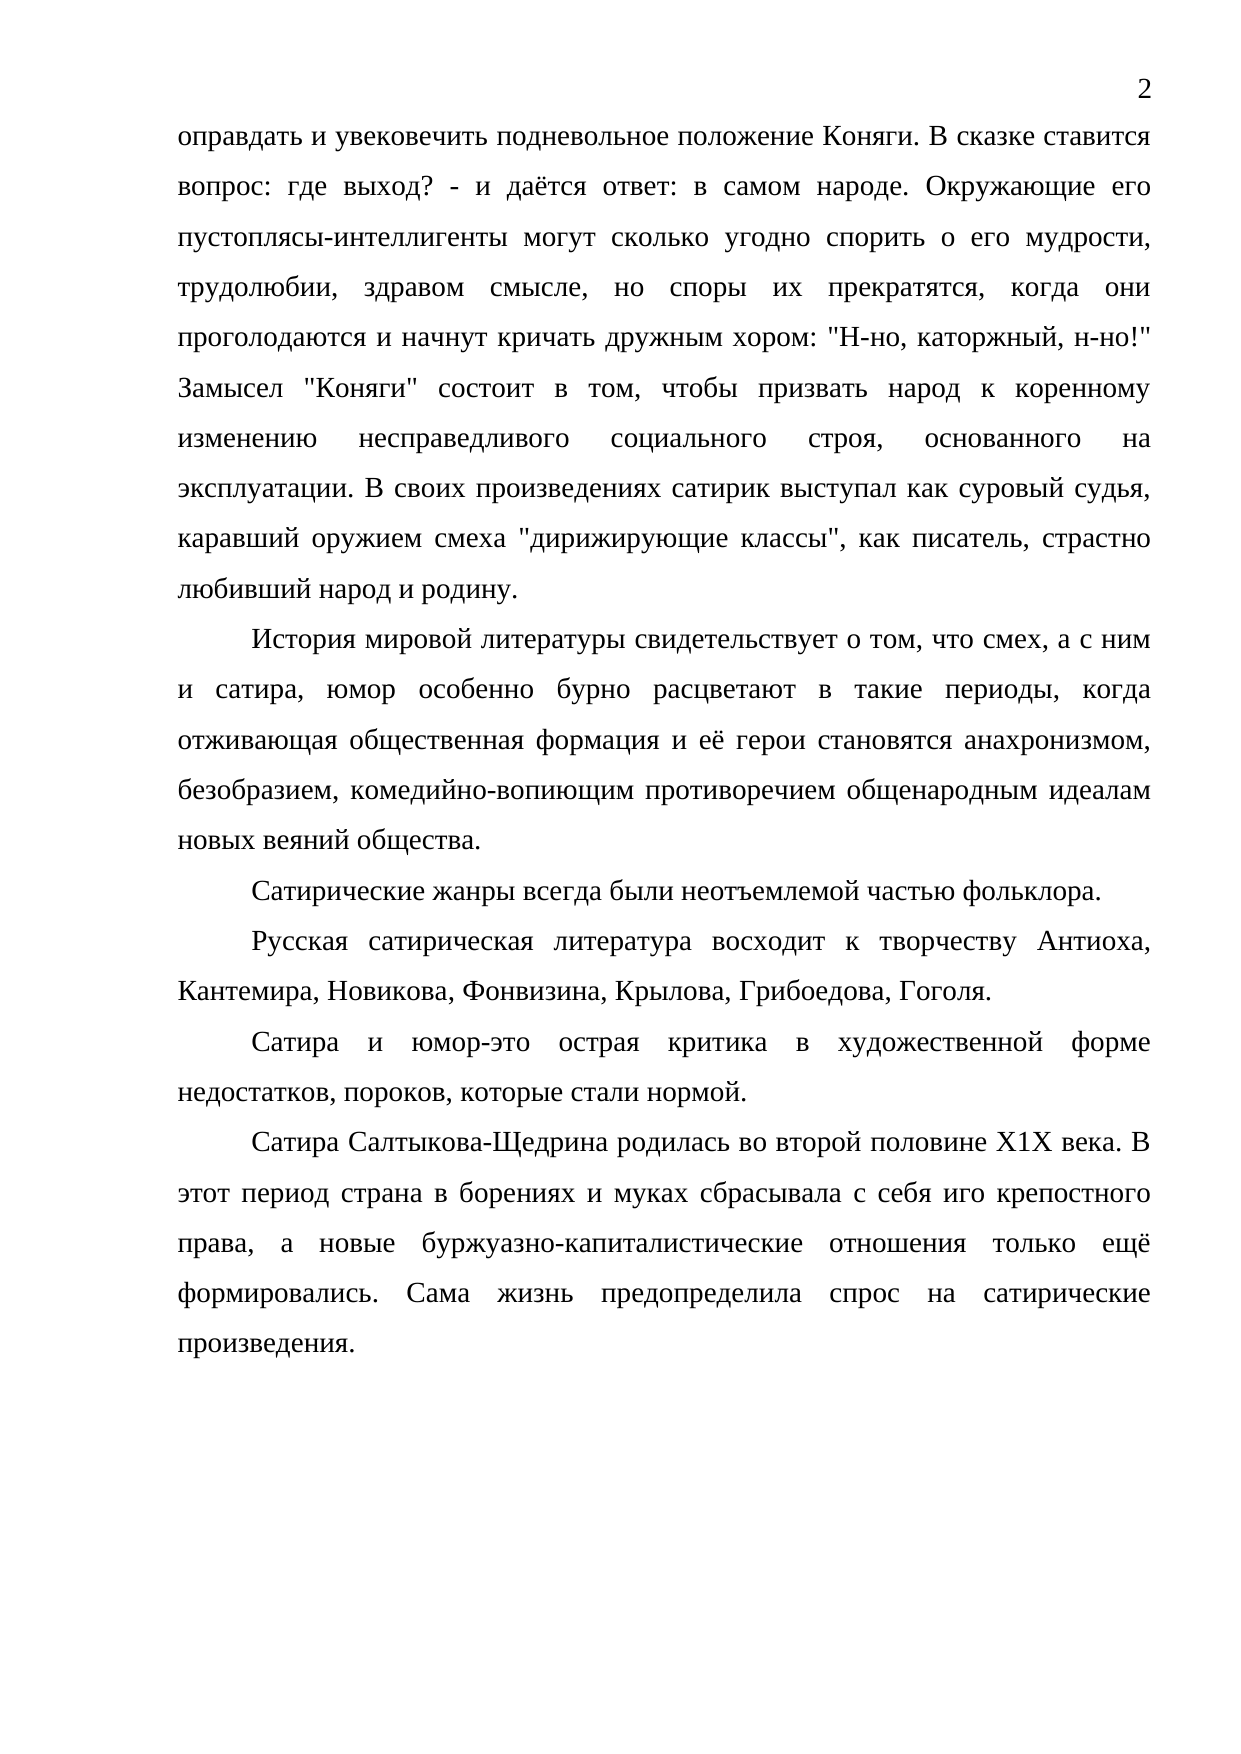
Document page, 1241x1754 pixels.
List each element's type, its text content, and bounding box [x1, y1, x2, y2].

text Сатирические жанры всегда были неотъемлемой частью фольклора. [177, 873, 1152, 906]
text История мировой литературы свидетельствует о том, что смех, а с ним и сатира, юмор особенно бурно расцветают в такие периоды, когда отживающая общественная формация и её герои становятся анахронизмом, безобразием, комедийно-вопиющим противоречием общенародным идеалам новых веяний общества. [177, 621, 1152, 856]
text Русская сатирическая литература восходит к творчеству Антиоха, Кантемира, Новикова, Фонвизина, Крылова, Грибоедова, Гоголя. [177, 923, 1152, 1007]
text Сатира и юмор-это острая критика в художественной форме недостатков, пороков, которые стали нормой. [177, 1024, 1152, 1108]
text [177, 118, 1152, 604]
text Сатира Салтыкова-Щедрина родилась во второй половине Х1Х века. В этот период страна в борениях и муках сбрасывала с себя иго крепостного права, а новые буржуазно-капиталистические отношения только ещё формировались. Сама жизнь предопределила спрос на сатирические произведения. [177, 1124, 1152, 1359]
